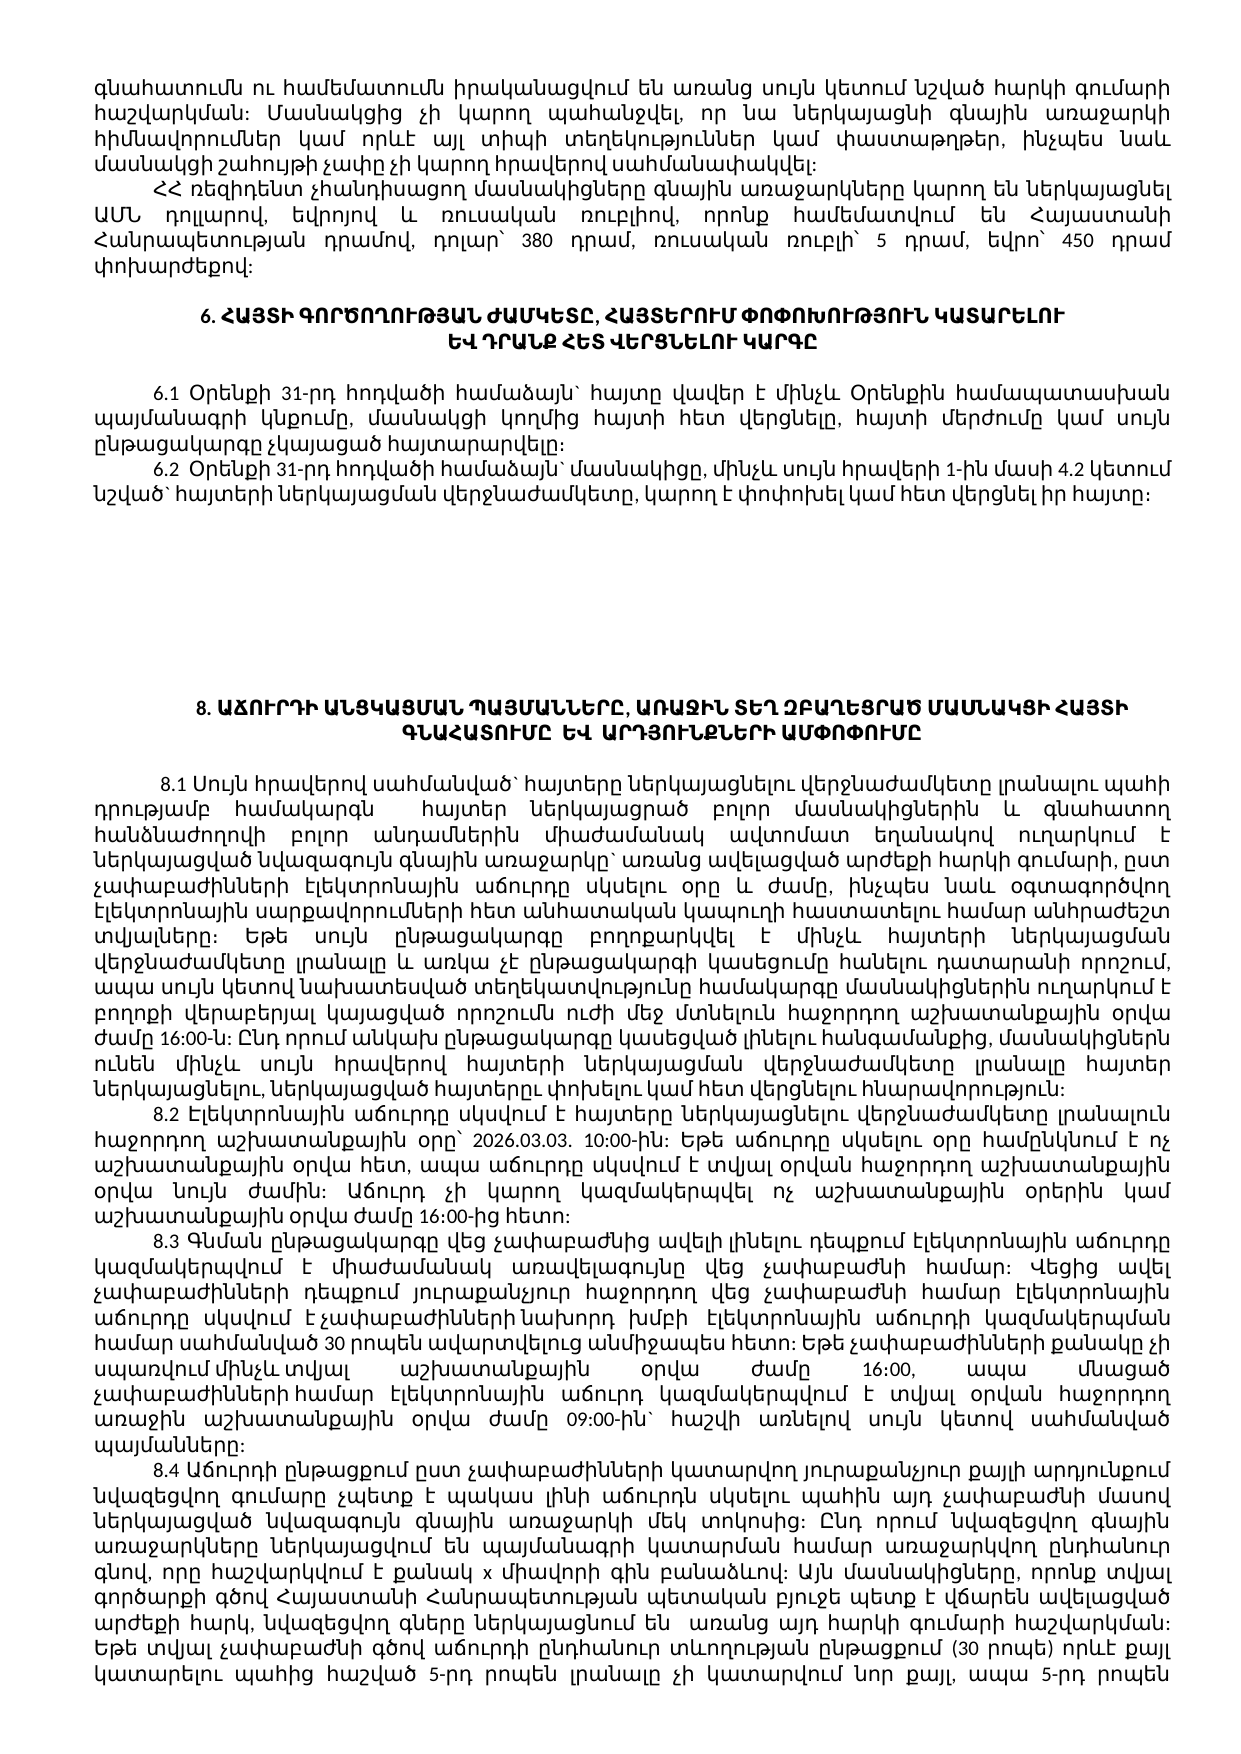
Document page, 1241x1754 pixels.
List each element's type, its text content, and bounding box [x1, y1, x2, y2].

text 6.2 Օրենքի 31-րդ հոդվածի համաձայն` մասնակիցը, մինչև սույն հրավերի 1-ին մասի 4.2 կետում նշված` հայտերի ներկայացման վերջնաժամկետը, կարող է փոփոխել կամ հետ վերցնել իր հայտը։ [94, 456, 1171, 507]
text 8.2 Էլեկտրոնային աճուրդը սկսվում է հայտերը ներկայացնելու վերջնաժամկետը լրանալուն հաջորդող աշխատանքային օրը՝ 2026.03.03. 10:00 -ին: Եթե աճուրդը սկսելու օրը համընկնում է ոչ աշխատանքային օրվա հետ, ապա աճուրդը սկսվում է տվյալ օրվան հաջորդող աշխատանքային օրվա նույն ժամին: Աճուրդ չի կարող կազմակերպվել ոչ աշխատանքային օրերին կամ աշխատանքային օրվա ժամը 16։00-ից հետո: [94, 1102, 1171, 1229]
text 8. ԱՃՈՒՐԴԻ ԱՆՑԿԱՑՄԱՆ ՊԱՅՄԱՆՆԵՐԸ, ԱՌԱՋԻՆ ՏԵՂ ԶԲԱՂԵՑՐԱԾ ՄԱՍՆԱԿՑԻ ՀԱՅՏԻ [94, 695, 1171, 720]
text 8.3 Գնման ընթացակարգը վեց չափաբաժնից ավելի լինելու դեպքում էլեկտրոնային աճուրդը կազմակերպվում է միաժամանակ առավելագույնը վեց չափաբաժնի համար: Վեցից ավել չափաբաժինների դեպքում յուրաքանչյուր հաջորդող վեց չափաբաժնի համար էլեկտրոնային աճուրդը սկսվում է չափաբաժինների նախորդ խմբի էլեկտրոնային աճուրդի կազմակերպման համար սահմանված 30 րոպեն ավարտվելուց անմիջապես հետո: Եթե չափաբաժինների քանակը չի սպառվում մինչև տվյալ աշխատանքային օրվա ժամը 16։00, ապա մնացած չափաբաժինների համար էլեկտրոնային աճուրդ կազմակերպվում է տվյալ օրվան հաջորդող առաջին աշխատանքային օրվա ժամը 09:00-ին` հաշվի առնելով սույն կետով սահմանված պայմանները: [94, 1229, 1171, 1457]
text ԳՆԱՀԱՏՈՒՄԸ ԵՎ ԱՐԴՅՈՒՆՔՆԵՐԻ ԱՄՓՈՓՈՒՄԸ [94, 720, 1171, 746]
text 6.1 Օրենքի 31-րդ հոդվածի համաձայն` հայտը վավեր է մինչև Օրենքին համապատասխան պայմանագրի կնքումը, մասնակցի կողմից հայտի հետ վերցնելը, հայտի մերժումը կամ սույն ընթացակարգը չկայացած հայտարարվելը։ [94, 380, 1171, 456]
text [94, 75, 1171, 177]
text ՀՀ ռեզիդենտ չհանդիսացող մասնակիցները գնային առաջարկները կարող են ներկայացնել ԱՄՆ դոլլարով, եվրոյով և ռուսական ռուբլիով, որոնք համեմատվում են Հայաստանի Հանրապետության դրամով, դոլար՝ 380 դրամ, ռուսական ռուբլի՝ 5 դրամ, եվրո՝ 450 դրամ փոխարժեքով: [94, 177, 1171, 278]
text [94, 1457, 1171, 1686]
text ԵՎ ԴՐԱՆՔ ՀԵՏ ՎԵՐՑՆԵԼՈՒ ԿԱՐԳԸ [94, 329, 1171, 354]
text 8.1 Սույն հրավերով սահմանված` հայտերը ներկայացնելու վերջնաժամկետը լրանալու պահի դրությամբ համակարգն հայտեր ներկայացրած բոլոր մասնակիցներին և գնահատող հանձնաժողովի բոլոր անդամներին միաժամանակ ավտոմատ եղանակով ուղարկում է ներկայացված նվազագույն գնային առաջարկը` առանց ավելացված արժեքի հարկի գումարի, ըստ չափաբաժինների էլեկտրոնային աճուրդը սկսելու օրը և ժամը, ինչպես նաև օգտագործվող էլեկտրոնային սարքավորումների հետ անհատական կապուղի հաստատելու համար անհրաժեշտ տվյալները։ Եթե սույն ընթացակարգը բողոքարկվել է մինչև հայտերի ներկայացման վերջնաժամկետը լրանալը և առկա չէ ընթացակարգի կասեցումը հանելու դատարանի որոշում, ապա սույն կետով նախատեսված տեղեկատվությունը համակարգը մասնակիցներին ուղարկում է բողոքի վերաբերյալ կայացված որոշումն ուժի մեջ մտնելուն հաջորդող աշխատանքային օրվա ժամը 16:00-ն: Ընդ որում անկախ ընթացակարգը կասեցված լինելու հանգամանքից, մասնակիցներն ունեն մինչև սույն հրավերով հայտերի ներկայացման վերջնաժամկետը լրանալը հայտեր ներկայացնելու, ներկայացված հայտերըւ փոխելու կամ հետ վերցնելու հնարավորություն: [94, 771, 1171, 1102]
text 6. ՀԱՅՏԻ ԳՈՐԾՈՂՈՒԹՅԱՆ ԺԱՄԿԵՏԸ, ՀԱՅՏԵՐՈՒՄ ՓՈՓՈԽՈՒԹՅՈՒՆ ԿԱՏԱՐԵԼՈՒ [94, 304, 1171, 329]
